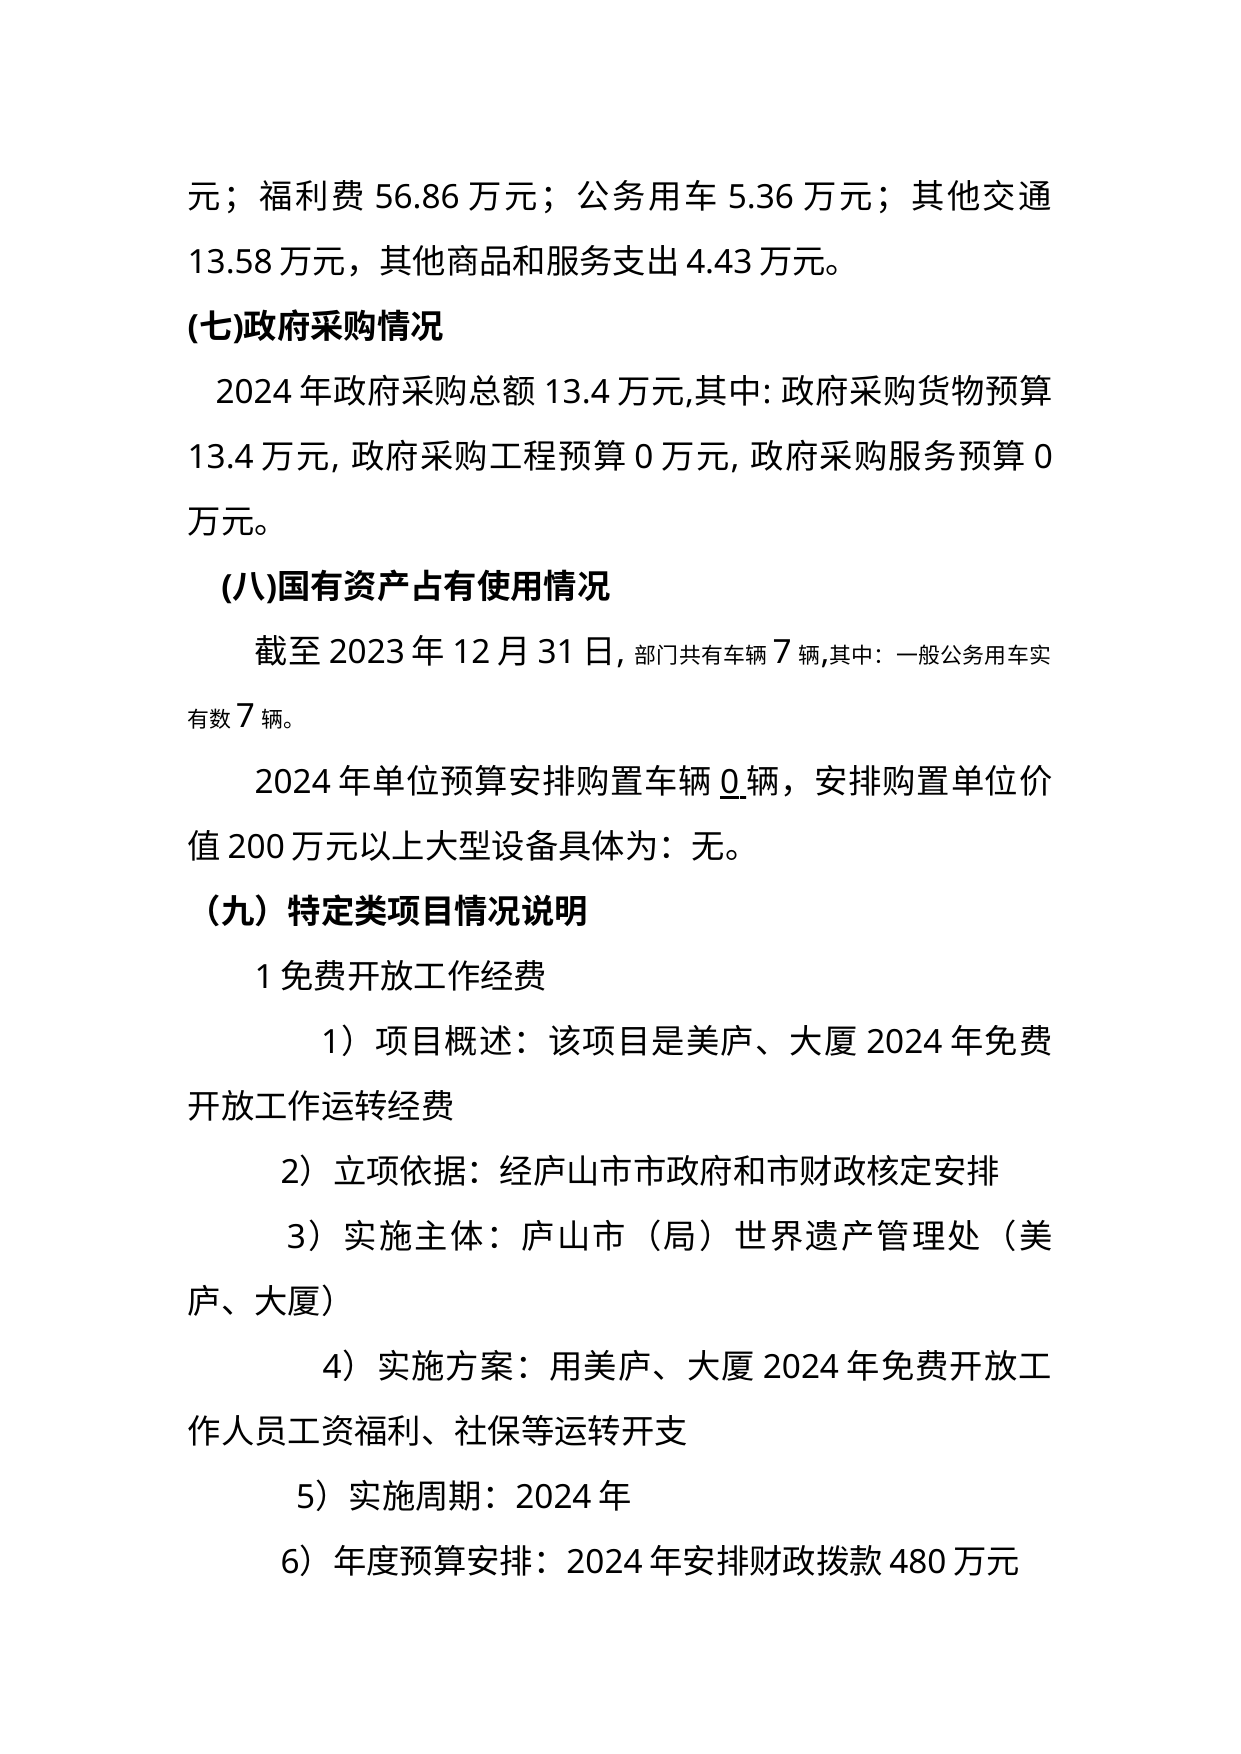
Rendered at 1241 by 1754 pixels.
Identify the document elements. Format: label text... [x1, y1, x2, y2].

text (七)政府采购情况 [187, 292, 1053, 357]
text 1）项目概述：该项目是美庐、大厦2024年免费开放工作运转经费 [187, 1007, 1053, 1137]
text 6）年度预算安排：2024年安排财政拨款480万元 [187, 1527, 1053, 1592]
text 1免费开放工作经费 [187, 942, 1053, 1007]
text (八)国有资产占有使用情况 [187, 552, 1053, 617]
text 3）实施主体：庐山市（局）世界遗产管理处（美庐、大厦） [187, 1202, 1053, 1332]
text 5）实施周期：2024年 [187, 1462, 1053, 1527]
text 2024年单位预算安排购置车辆0辆，安排购置单位价值200万元以上大型设备具体为：无。 [187, 747, 1053, 877]
text 4）实施方案：用美庐、大厦2024年免费开放工作人员工资福利、社保等运转开支 [187, 1332, 1053, 1462]
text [187, 162, 1053, 292]
text 2024年政府采购总额13.4万元,其中: 政府采购货物预算13.4万元, 政府采购工程预算0万元, 政府采购服务预算0万元。 [187, 357, 1053, 552]
list 特定类项目情况说明 [187, 877, 1053, 942]
text 截至2023年12月31日, 部门共有车辆7辆,其中：一般公务用车实有数7辆。 [187, 617, 1053, 747]
text 2）立项依据：经庐山市市政府和市财政核定安排 [187, 1137, 1053, 1202]
